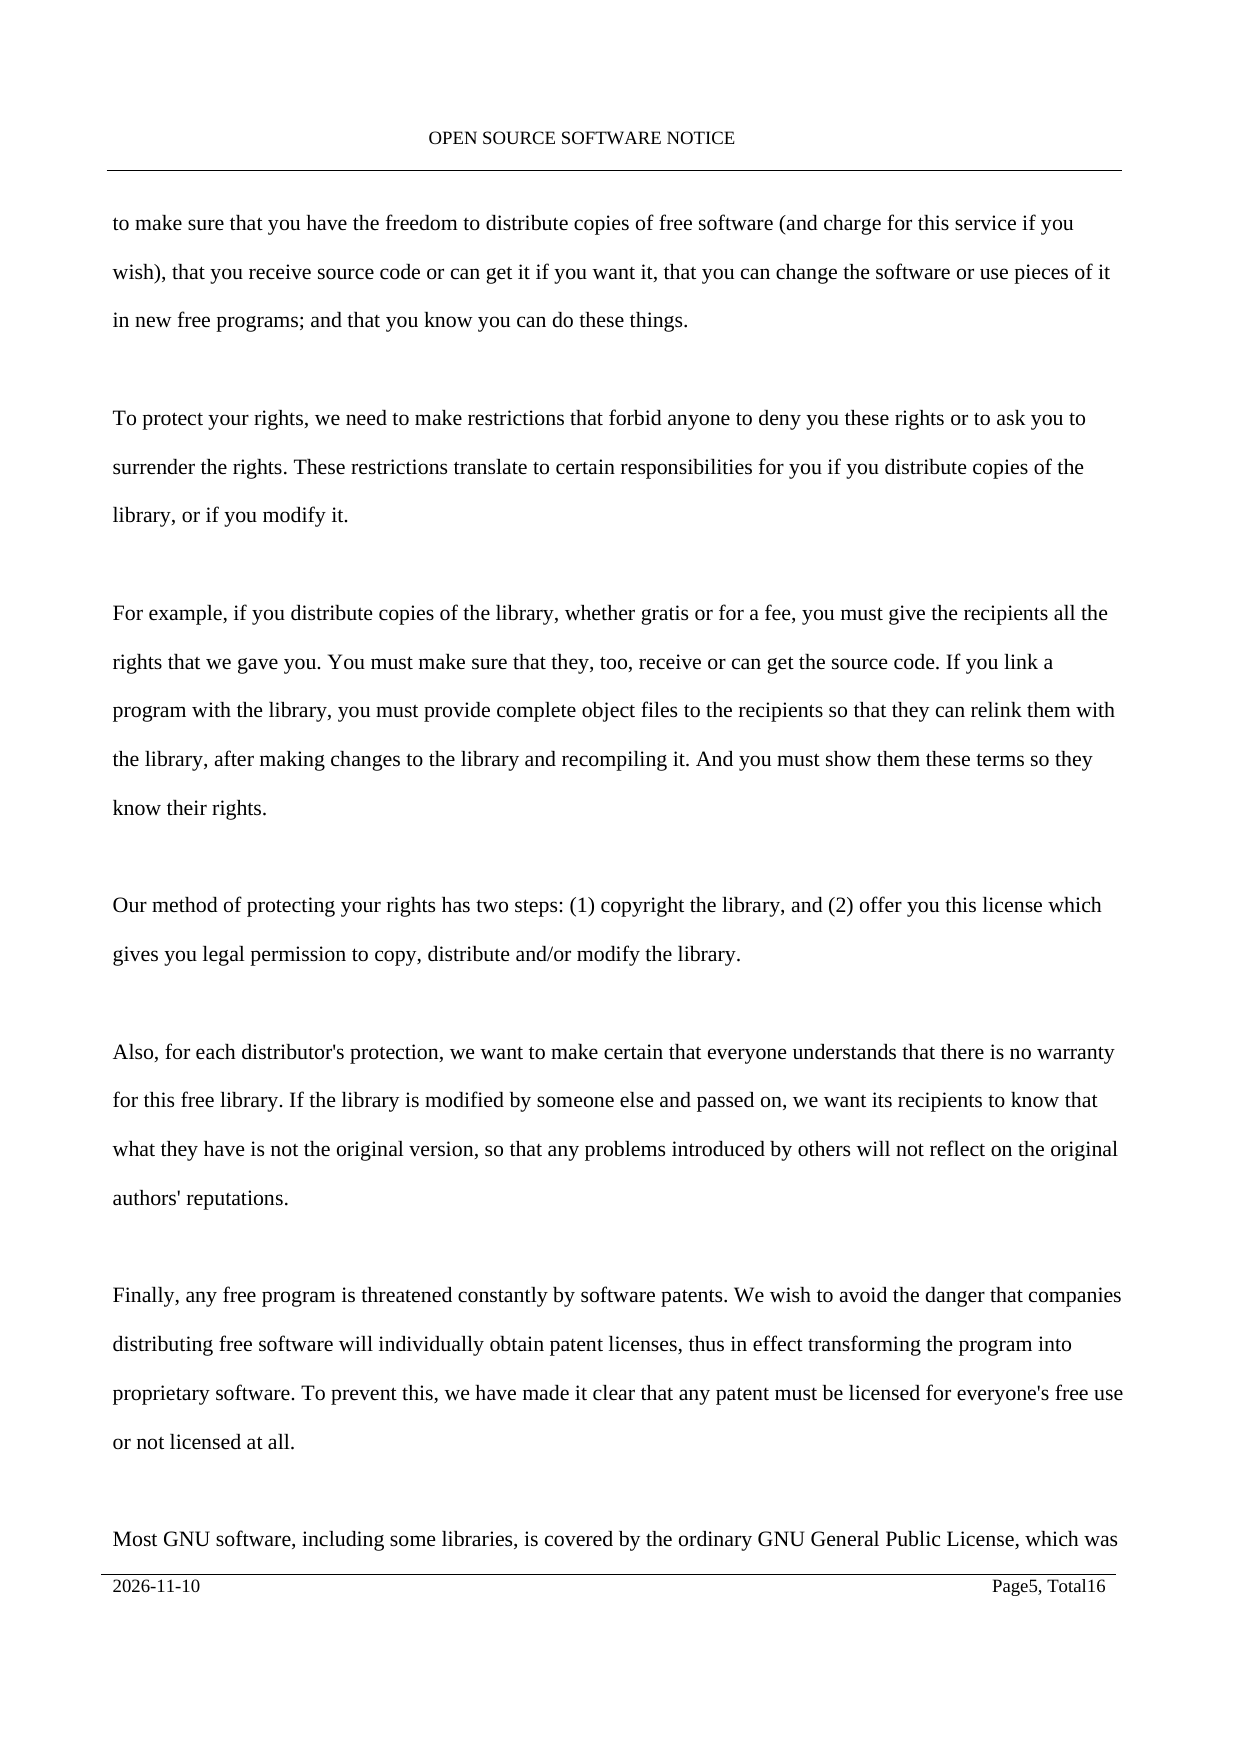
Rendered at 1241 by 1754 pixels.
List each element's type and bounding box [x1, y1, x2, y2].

text [112, 206, 1128, 1555]
